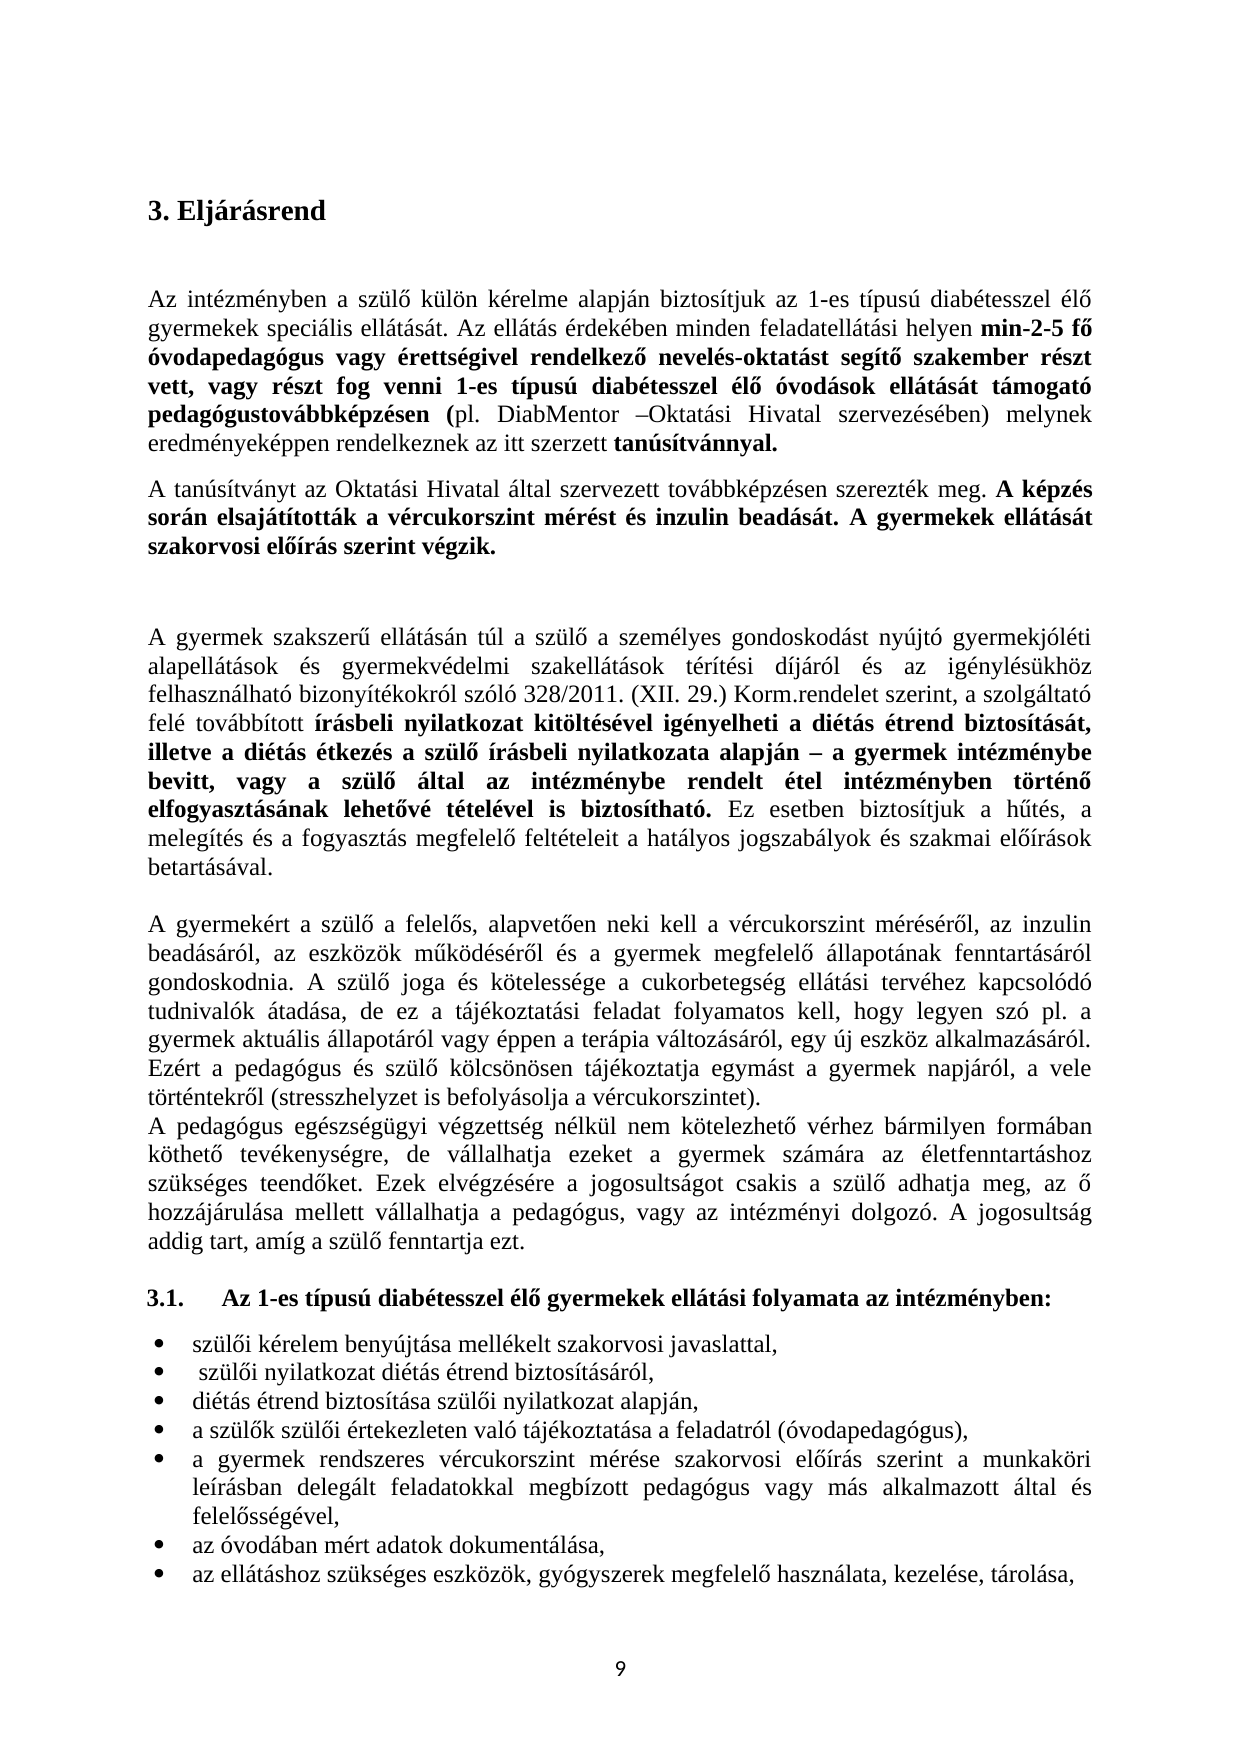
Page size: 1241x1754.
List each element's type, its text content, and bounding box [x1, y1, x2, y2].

text A pedagógus egészségügyi végzettség nélkül nem kötelezhető vérhez bármilyen formában köthető tevékenységre, de vállalhatja ezeket a gyermek számára az életfenntartáshoz szükséges teendőket. Ezek elvégzésére a jogosultságot csakis a szülő adhatja meg, az ő hozzájárulása mellett vállalhatja a pedagógus, vagy az intézményi dolgozó. A jogosultság addig tart, amíg a szülő fenntartja ezt. [148, 1111, 1093, 1254]
list A tanúsítványt az Oktatási Hivatal által szervezett továbbképzésen szerezték meg. A képzés során elsajátították a vércukorszint mérést és inzulin beadását. A gyermekek ellátását szakorvosi előírás szerint végzik. [148, 474, 1093, 560]
list a gyermek rendszeres vércukorszint mérése szakorvosi előírás szerint a munkaköri leírásban delegált feladatokkal megbízott pedagógus vagy más alkalmazott által és felelősségével, [154, 1444, 1093, 1530]
list a szülők szülői értekezleten való tájékoztatása a feladatról (óvodapedagógus), [154, 1415, 1093, 1444]
list Az 1-es típusú diabétesszel élő gyermekek ellátási folyamata az intézményben: [146, 1283, 1093, 1312]
list Az intézményben a szülő külön kérelme alapján biztosítjuk az 1-es típusú diabétesszel élő gyermekek speciális ellátását. Az ellátás érdekében minden feladatellátási helyen min-2-5 fő óvodapedagógus vagy érettségivel rendelkező nevelés-oktatást segítő szakember részt vett, vagy részt fog venni 1-es típusú diabétesszel élő óvodások ellátását támogató pedagógustovábbképzésen (pl. DiabMentor –Oktatási Hivatal szervezésében) melynek eredményeképpen rendelkeznek az itt szerzett tanúsítvánnyal. [148, 284, 1093, 457]
list szülői kérelem benyújtása mellékelt szakorvosi javaslattal, [154, 1329, 1093, 1357]
text A gyermekért a szülő a felelős, alapvetően neki kell a vércukorszint méréséről, az inzulin beadásáról, az eszközök működéséről és a gyermek megfelelő állapotának fenntartásáról gondoskodnia. A szülő joga és kötelessége a cukorbetegség ellátási tervéhez kapcsolódó tudnivalók átadása, de ez a tájékoztatási feladat folyamatos kell, hogy legyen szó pl. a gyermek aktuális állapotáról vagy éppen a terápia változásáról, egy új eszköz alkalmazásáról. Ezért a pedagógus és szülő kölcsönösen tájékoztatja egymást a gyermek napjáról, a vele történtekről (stresszhelyzet is befolyásolja a vércukorszintet). [148, 909, 1093, 1111]
list az ellátáshoz szükséges eszközök, gyógyszerek megfelelő használata, kezelése, tárolása, [154, 1559, 1093, 1587]
list diétás étrend biztosítása szülői nyilatkozat alapján, [154, 1386, 1093, 1415]
list szülői nyilatkozat diétás étrend biztosításáról, [154, 1357, 1093, 1386]
list az óvodában mért adatok dokumentálása, [154, 1530, 1093, 1559]
subtitle 3. Eljárásrend [148, 193, 1093, 227]
list A gyermek szakszerű ellátásán túl a szülő a személyes gondoskodást nyújtó gyermekjóléti alapellátások és gyermekvédelmi szakellátások térítési díjáról és az igénylésükhöz felhasználható bizonyítékokról szóló 328/2011. (XII. 29.) Korm.rendelet szerint, a szolgáltató felé továbbított írásbeli nyilatkozat kitöltésével igényelheti a diétás étrend biztosítását, illetve a diétás étkezés a szülő írásbeli nyilatkozata alapján – a gyermek intézménybe bevitt, vagy a szülő által az intézménybe rendelt étel intézményben történő elfogyasztásának lehetővé tételével is biztosítható. Ez esetben biztosítjuk a hűtés, a melegítés és a fogyasztás megfelelő feltételeit a hatályos jogszabályok és szakmai előírások betartásával. [148, 622, 1093, 881]
